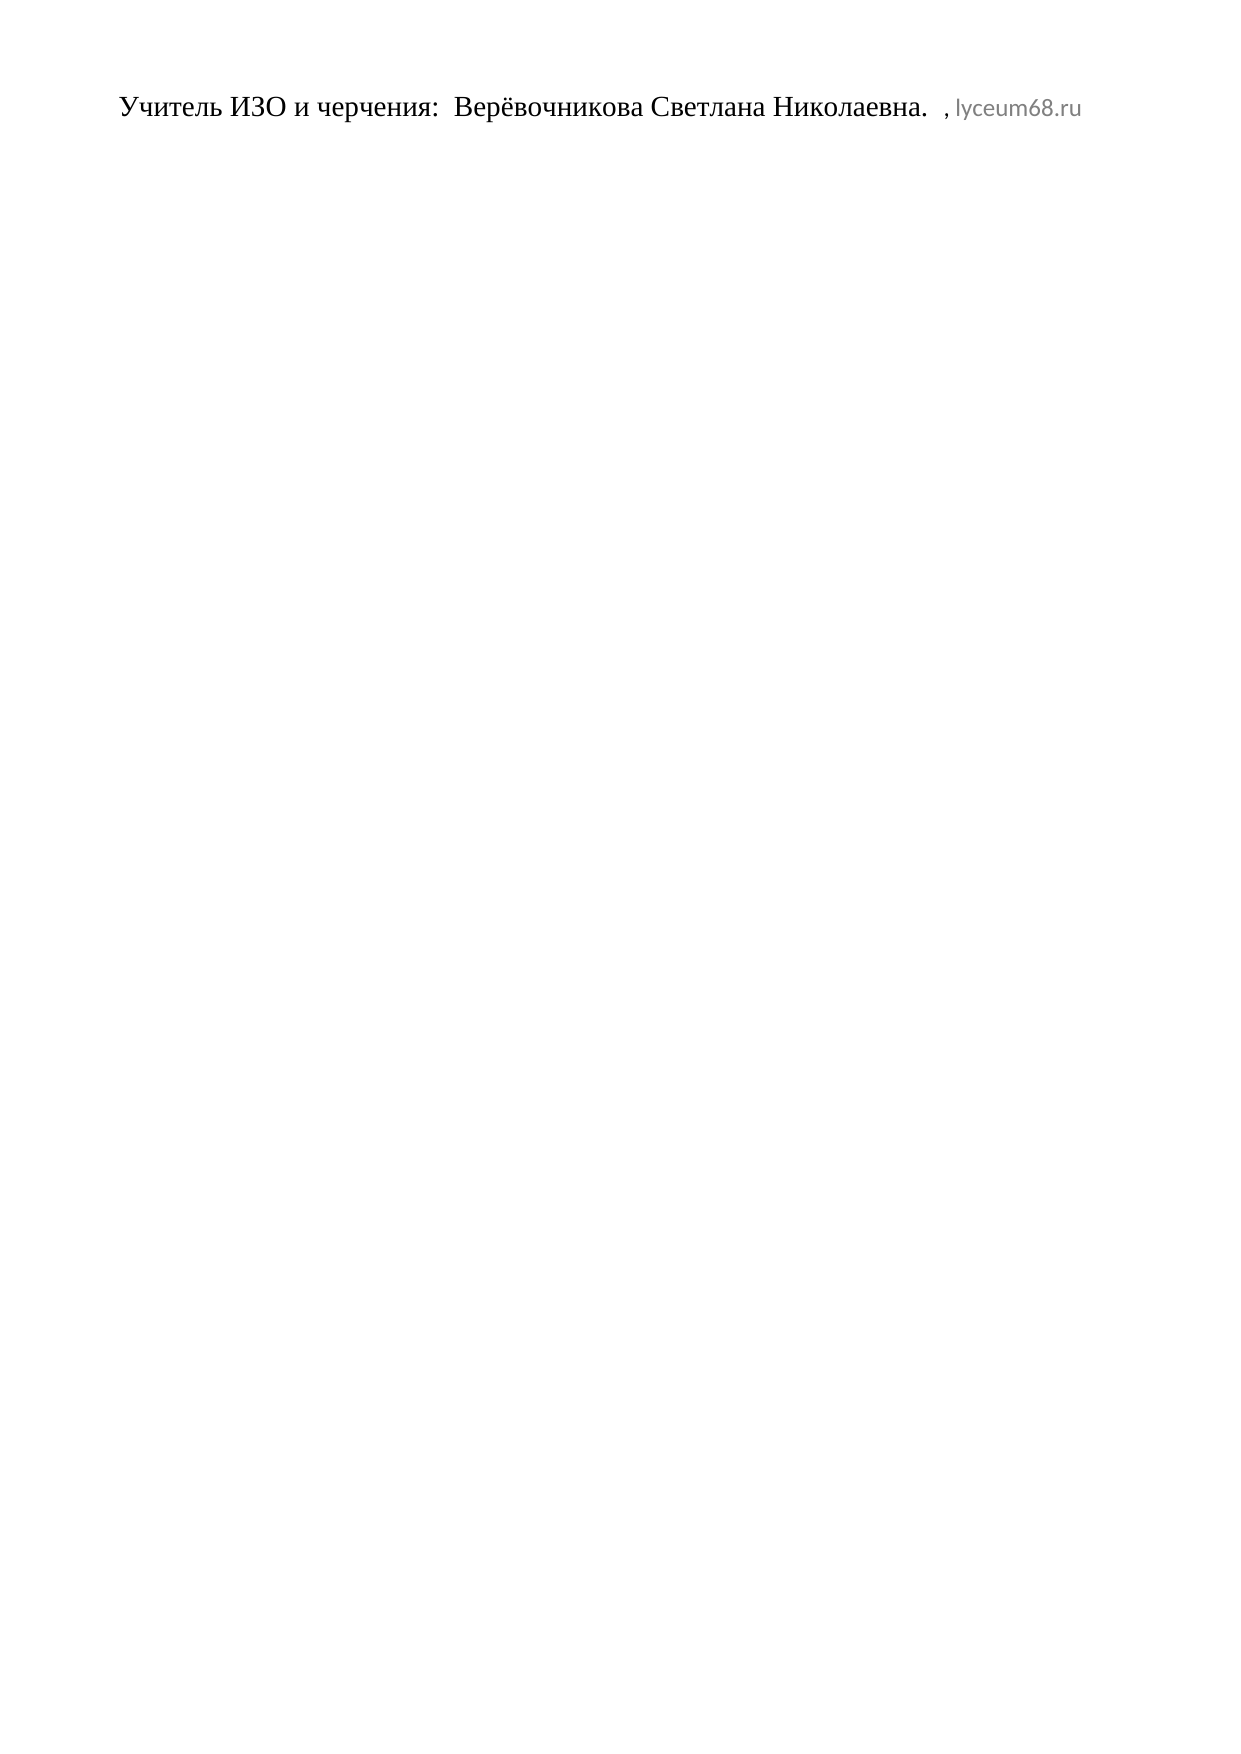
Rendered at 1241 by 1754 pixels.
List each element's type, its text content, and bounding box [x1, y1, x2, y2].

text Учитель ИЗО и черчения: Верёвочникова Светлана Николаевна. , lyceum68.ru [118, 89, 1152, 122]
